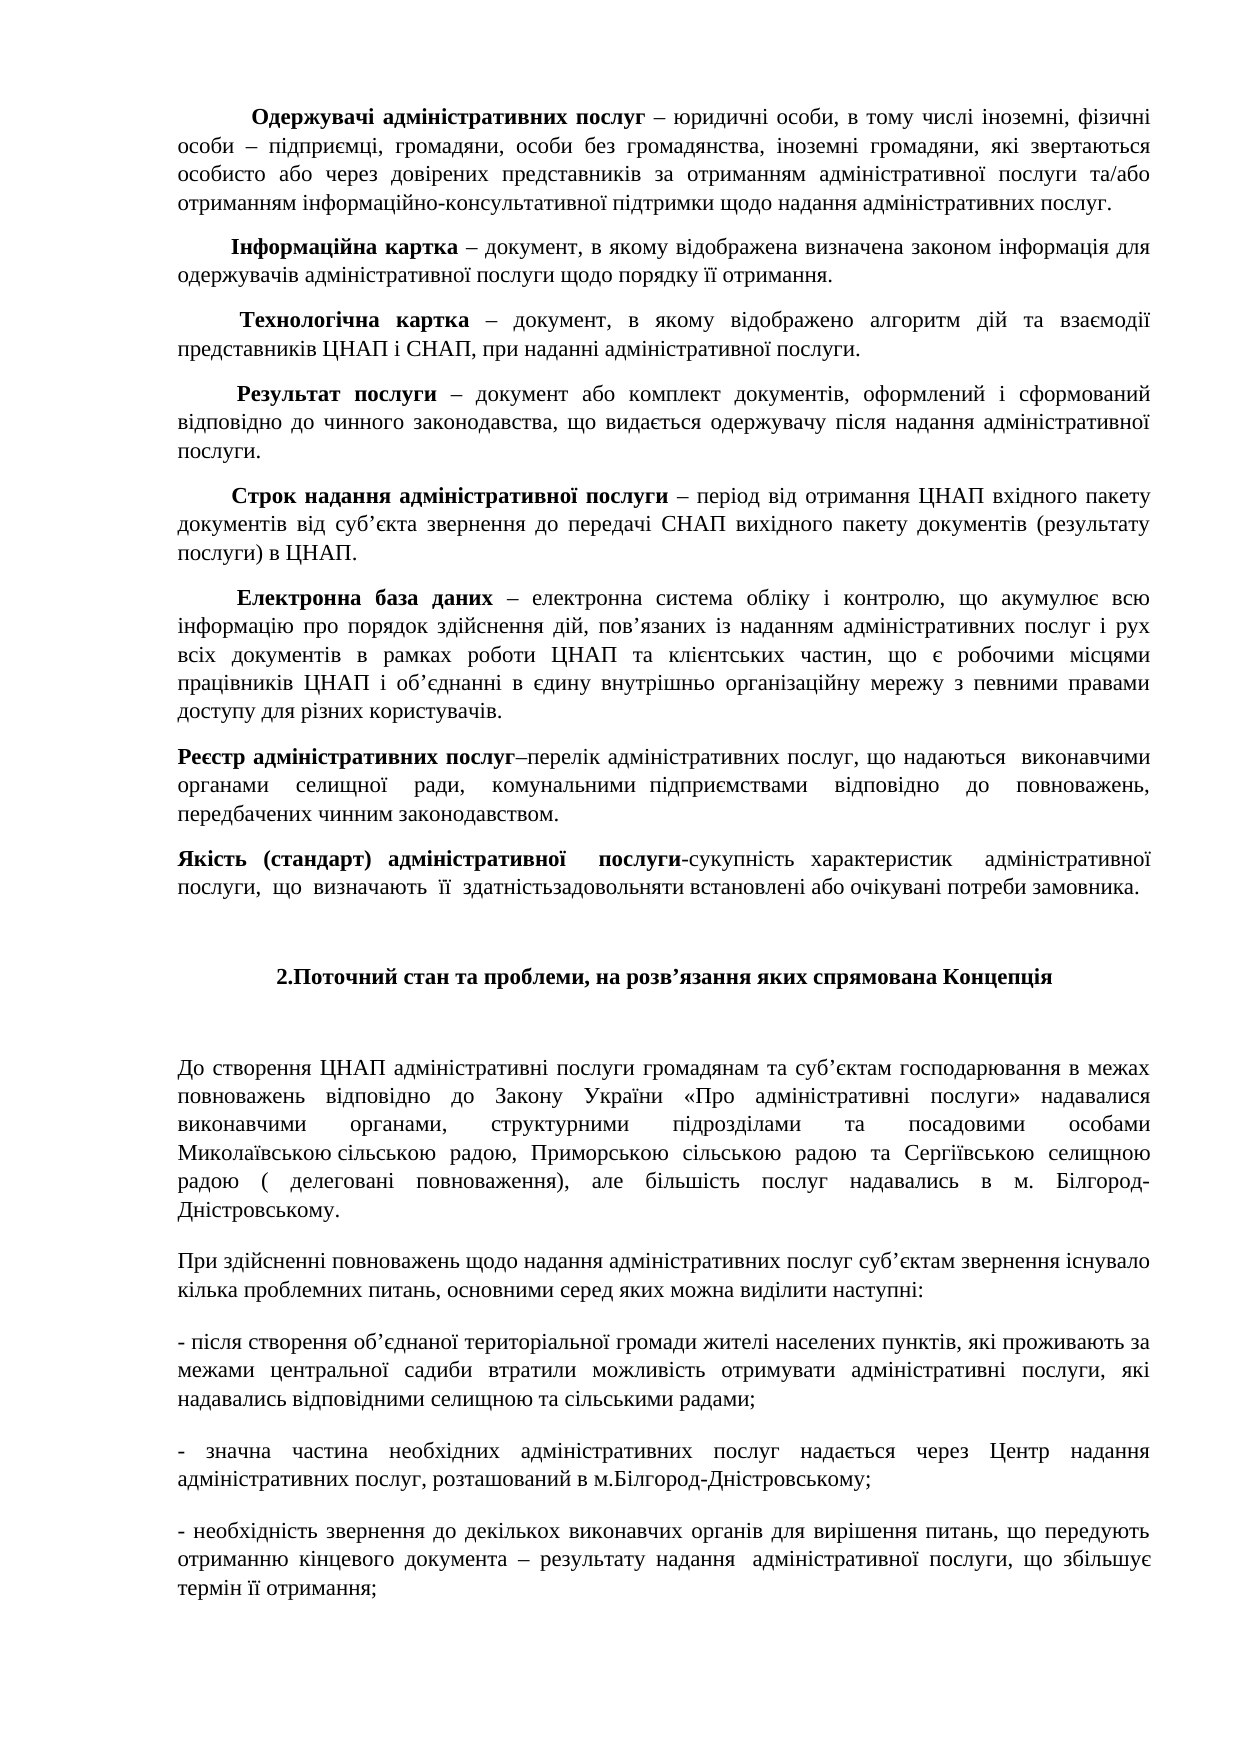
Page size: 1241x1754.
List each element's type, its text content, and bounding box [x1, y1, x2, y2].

text - значна частина необхідних адміністративних послуг надається через Центр надання адміністративних послуг, розташований в м.Білгород-Дністровському; [177, 1437, 1152, 1491]
text Строк надання адміністративної послуги – період від отримання ЦНАП вхідного пакету документів від суб’єкта звернення до передачі СНАП вихідного пакету документів (результату послуги) в ЦНАП. [177, 482, 1152, 565]
text Інформаційна картка – документ, в якому відображена визначена законом інформація для одержувачів адміністративної послуги щодо порядку її отримання. [177, 233, 1152, 288]
text Якість (стандарт) адміністративної послуги-сукупність характеристик адміністративної послуги, що визначають її здатністьзадовольняти встановлені або очікувані потреби замовника. [177, 845, 1152, 899]
text До створення ЦНАП адміністративні послуги громадянам та суб’єктам господарювання в межах повноважень відповідно до Закону України «Про адміністративні послуги» надавалися виконавчими органами, структурними підрозділами та посадовими особами Миколаївською сільською радою, Приморською сільською радою та Сергіївською селищною радою ( делеговані повноваження), але більшість послуг надавались в м. Білгород-Дністровському. [177, 1053, 1152, 1222]
text 2.Поточний стан та проблеми, на розв’язання яких спрямована Концепція [177, 963, 1152, 990]
text Результат послуги – документ або комплект документів, оформлений і сформований відповідно до чинного законодавства, що видається одержувачу після надання адміністративної послуги. [177, 380, 1152, 463]
text Електронна база даних – електронна система обліку і контролю, що акумулює всю інформацію про порядок здійснення дій, пов’язаних із наданням адміністративних послуг і рух всіх документів в рамках роботи ЦНАП та клієнтських частин, що є робочими місцями працівників ЦНАП і об’єднанні в єдину внутрішньо організаційну мережу з певними правами доступу для різних користувачів. [177, 584, 1152, 724]
text Одержувачі адміністративних послуг – юридичні особи, в тому числі іноземні, фізичні особи – підприємці, громадяни, особи без громадянства, іноземні громадяни, які звертаються особисто або через довірених представників за отриманням адміністративної послуги та/або отриманням інформаційно-консультативної підтримки щодо надання адміністративних послуг. [177, 103, 1152, 215]
text - необхідність звернення до декількох виконавчих органів для вирішення питань, що передують отриманню кінцевого документа – результату надання адміністративної послуги, що збільшує термін її отримання; [177, 1517, 1152, 1600]
text Технологічна картка – документ, в якому відображено алгоритм дій та взаємодії представників ЦНАП і СНАП, при наданні адміністративної послуги. [177, 306, 1152, 361]
text Реєстр адміністративних послуг–перелік адміністративних послуг, що надаються виконавчими органами селищної ради, комунальними підприємствами відповідно до повноважень, передбачених чинним законодавством. [177, 743, 1152, 826]
text - після створення об’єднаної територіальної громади жителі населених пунктів, які проживають за межами центральної садиби втратили можливість отримувати адміністративні послуги, які надавались відповідними селищною та сільськими радами; [177, 1328, 1152, 1411]
text При здійсненні повноважень щодо надання адміністративних послуг суб’єктам звернення існувало кілька проблемних питань, основними серед яких можна виділити наступні: [177, 1248, 1152, 1302]
